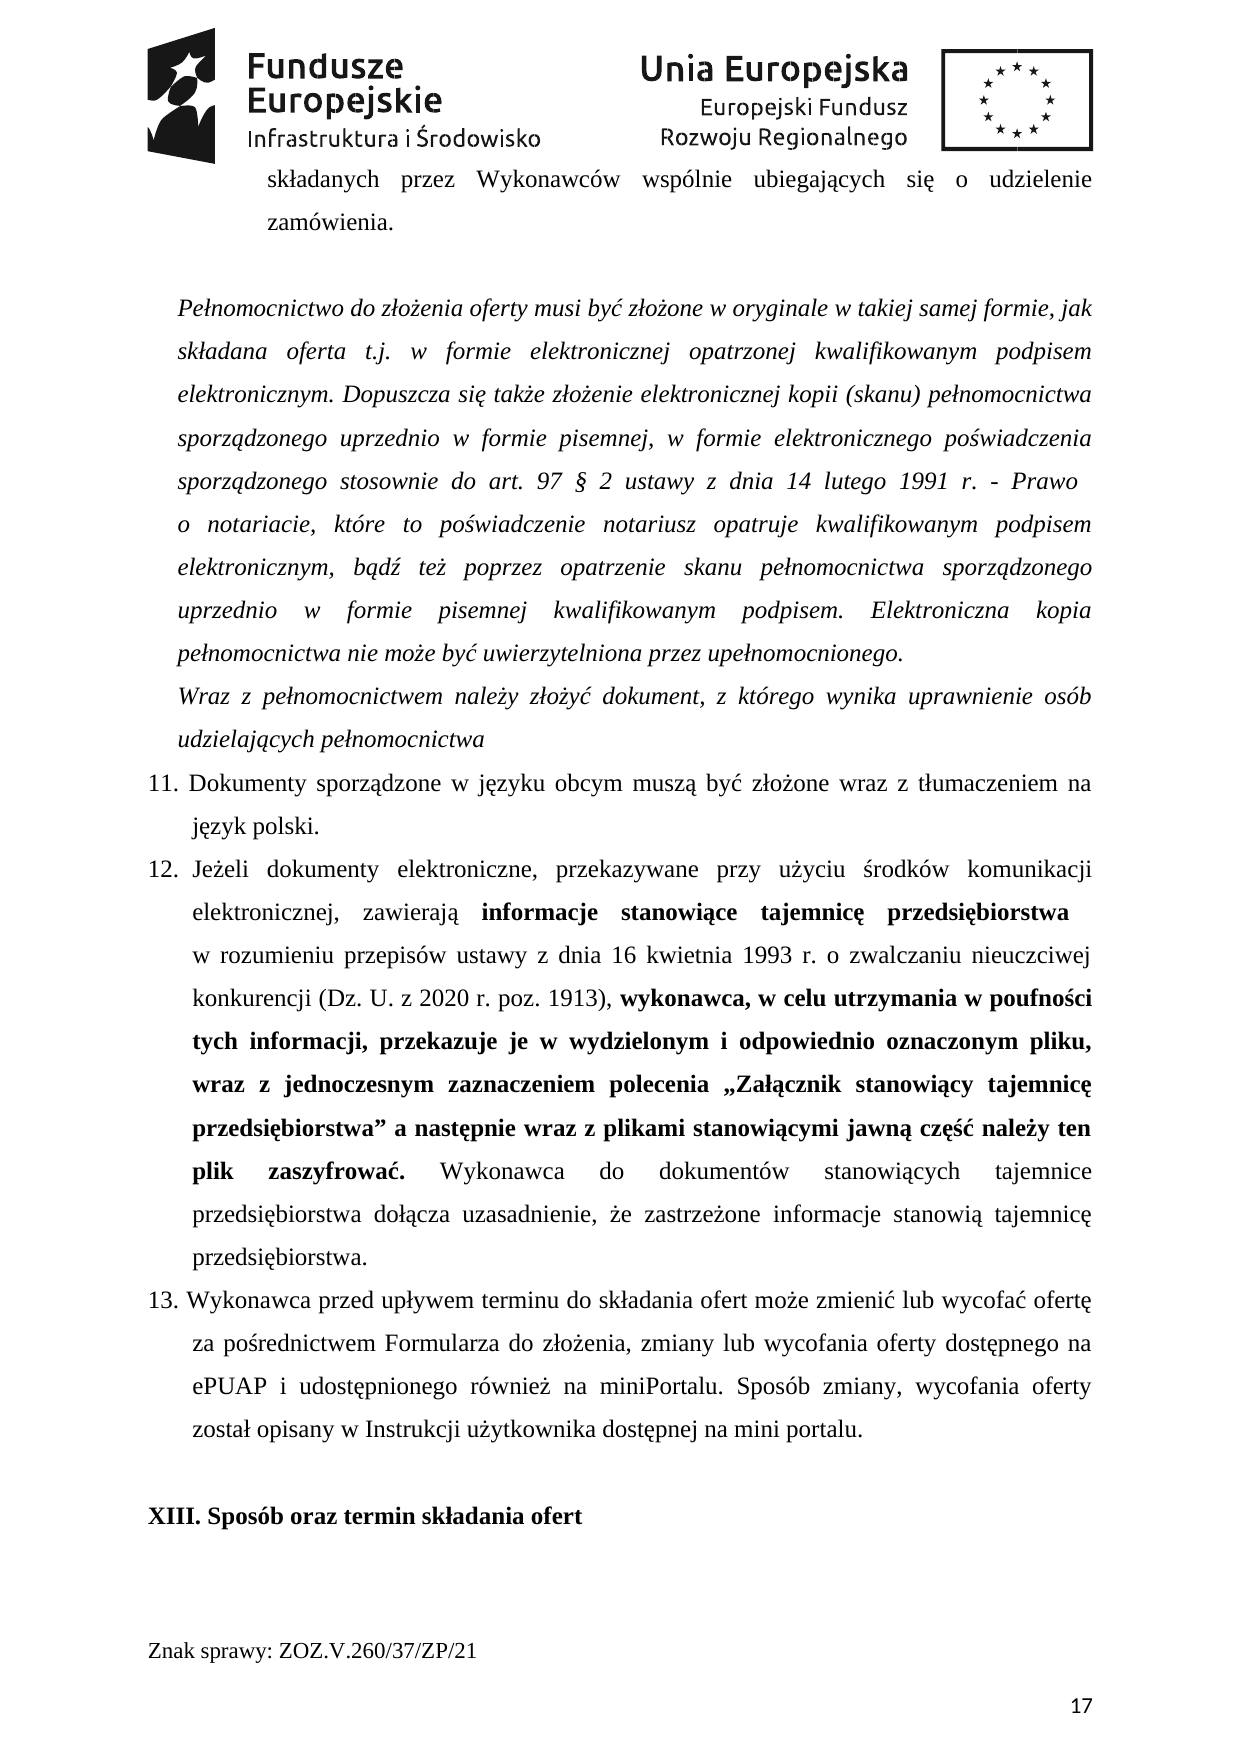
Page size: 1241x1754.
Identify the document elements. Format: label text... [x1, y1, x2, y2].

text XIII. Sposób oraz termin składania ofert [148, 1501, 1093, 1529]
text 13. Wykonawca przed upływem terminu do składania ofert może zmienić lub wycofać ofertę za pośrednictwem Formularza do złożenia, zmiany lub wycofania oferty dostępnego na ePUAP i udostępnionego również na miniPortalu. Sposób zmiany, wycofania oferty został opisany w Instrukcji użytkownika dostępnej na mini portalu. [148, 1285, 1093, 1443]
text 11. Dokumenty sporządzone w języku obcym muszą być złożone wraz z tłumaczeniem na język polski. [148, 768, 1093, 839]
text 12. Jeżeli dokumenty elektroniczne, przekazywane przy użyciu środków komunikacji elektronicznej, zawierają informacje stanowiące tajemnicę przedsiębiorstwa w rozumieniu przepisów ustawy z dnia 16 kwietnia 1993 r. o zwalczaniu nieuczciwej konkurencji (Dz. U. z 2020 r. poz. 1913), wykonawca, w celu utrzymania w poufności tych informacji, przekazuje je w wydzielonym i odpowiednio oznaczonym pliku, wraz z jednoczesnym zaznaczeniem polecenia „Załącznik stanowiący tajemnicę przedsiębiorstwa” a następnie wraz z plikami stanowiącymi jawną część należy ten plik zaszyfrować. Wykonawca do dokumentów stanowiących tajemnice przedsiębiorstwa dołącza uzasadnienie, że zastrzeżone informacje stanowią tajemnicę przedsiębiorstwa. [148, 854, 1093, 1271]
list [229, 164, 1093, 236]
text Wraz z pełnomocnictwem należy złożyć dokument, z którego wynika uprawnienie osób udzielających pełnomocnictwa [177, 681, 1093, 753]
text Pełnomocnictwo do złożenia oferty musi być złożone w oryginale w takiej samej formie, jak składana oferta t.j. w formie elektronicznej opatrzonej kwalifikowanym podpisem elektronicznym. Dopuszcza się także złożenie elektronicznej kopii (skanu) pełnomocnictwa sporządzonego uprzednio w formie pisemnej, w formie elektronicznego poświadczenia sporządzonego stosownie do art. 97 § 2 ustawy z dnia 14 lutego 1991 r. - Prawo o notariacie, które to poświadczenie notariusz opatruje kwalifikowanym podpisem elektronicznym, bądź też poprzez opatrzenie skanu pełnomocnictwa sporządzonego uprzednio w formie pisemnej kwalifikowanym podpisem. Elektroniczna kopia pełnomocnictwa nie może być uwierzytelniona przez upełnomocnionego. [177, 293, 1093, 667]
